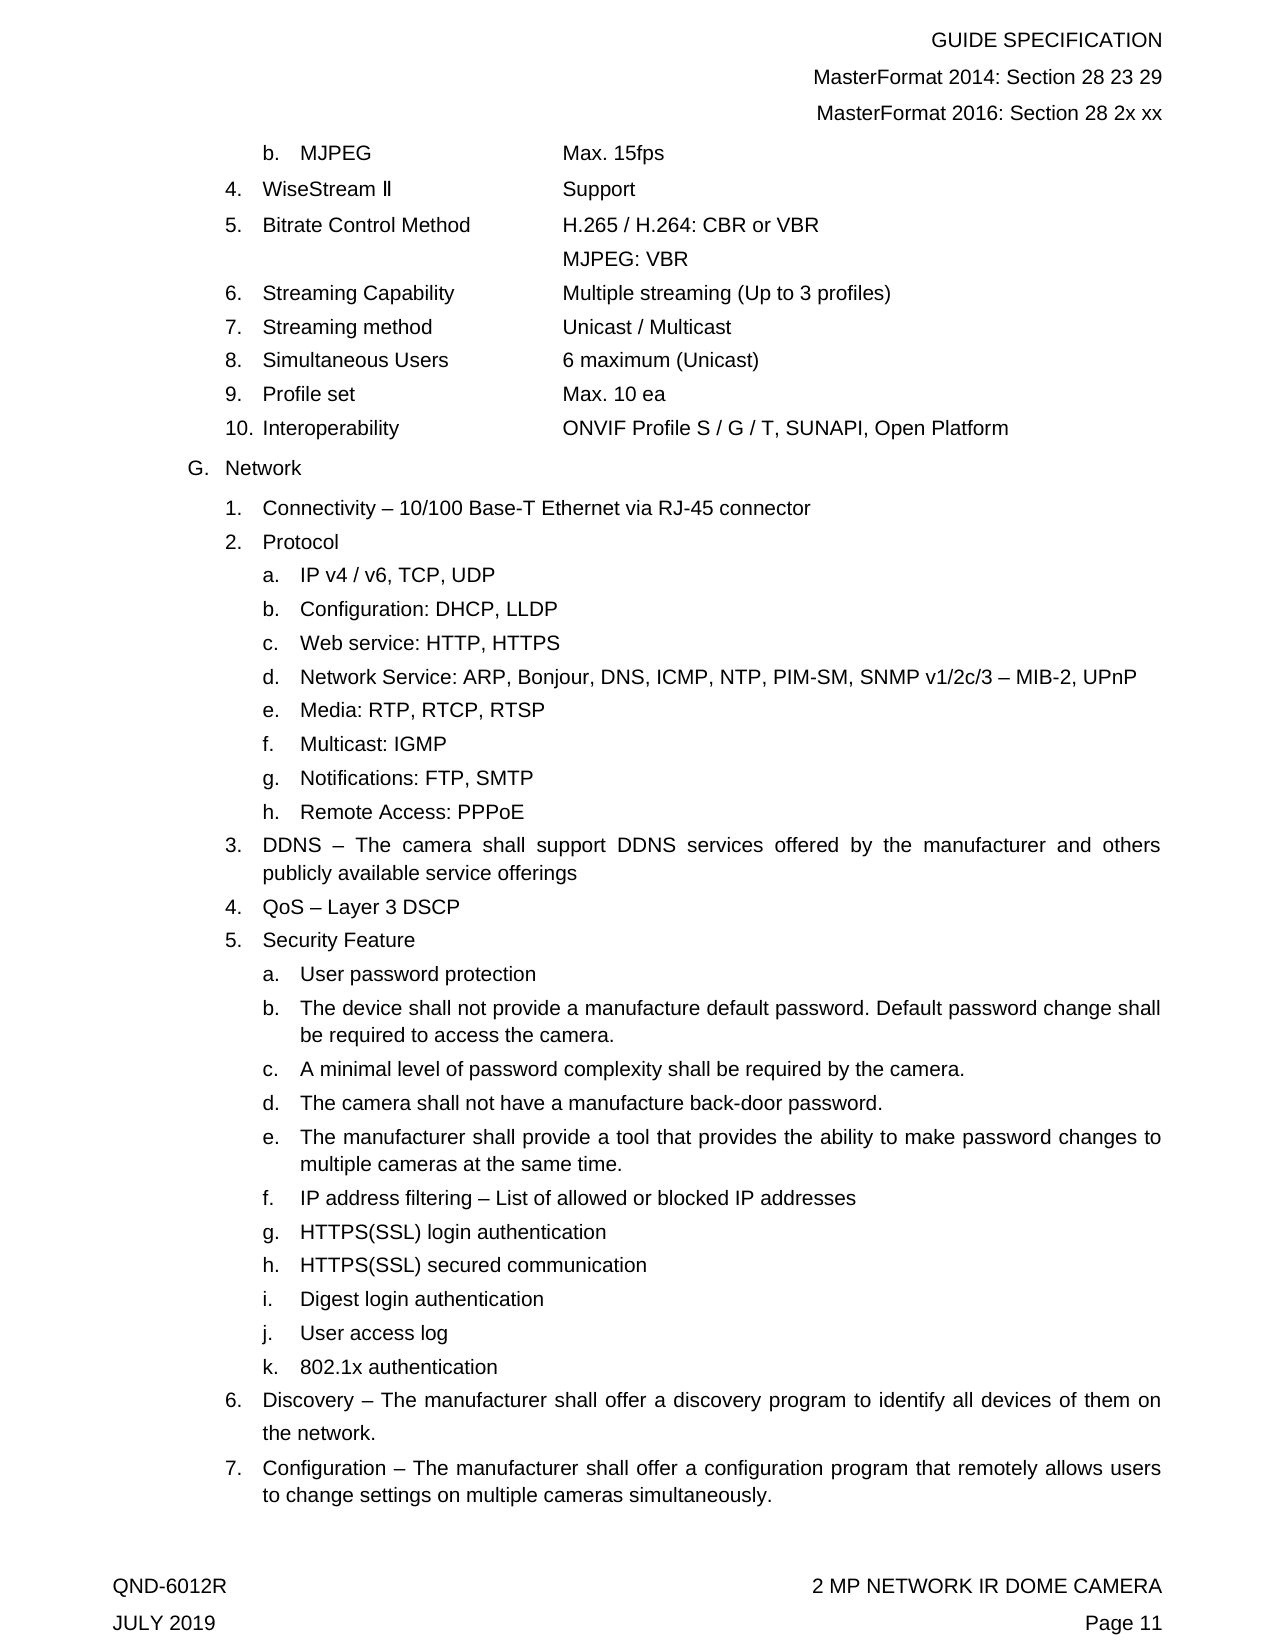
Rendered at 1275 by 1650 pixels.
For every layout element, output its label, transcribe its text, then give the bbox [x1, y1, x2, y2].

list Configuration – The manufacturer shall offer a configuration program that remotely allows users to change settings on multiple cameras simultaneously. [225, 1456, 1162, 1507]
list Simultaneous Users 6 maximum (Unicast) [225, 348, 1162, 372]
list HTTPS(SSL) login authentication [262, 1219, 1162, 1243]
list The manufacturer shall provide a tool that provides the ability to make password changes to multiple cameras at the same time. [262, 1124, 1162, 1176]
text MJPEG: VBR [487, 247, 1162, 271]
list MJPEG Max. 15fps [262, 141, 1162, 164]
list Network [187, 456, 1162, 480]
list IP v4 / v6, TCP, UDP [262, 563, 1162, 587]
list Profile set Max. 10 ea [225, 382, 1162, 406]
list Connectivity – 10/100 Base-T Ethernet via RJ-45 connector [225, 496, 1162, 520]
list WiseStream Ⅱ Support [225, 174, 1162, 203]
list IP address filtering – List of allowed or blocked IP addresses [262, 1186, 1162, 1210]
list QoS – Layer 3 DSCP [225, 894, 1162, 918]
list Digest login authentication [262, 1287, 1162, 1311]
list Protocol [225, 529, 1162, 553]
list Bitrate Control Method H.265 / H.264: CBR or VBR [225, 213, 1162, 237]
list The device shall not provide a manufacture default password. Default password change shall be required to access the camera. [262, 996, 1162, 1047]
list Notifications: FTP, SMTP [262, 766, 1162, 790]
list A minimal level of password complexity shall be required by the camera. [262, 1057, 1162, 1081]
list DDNS – The camera shall support DDNS services offered by the manufacturer and others publicly available service offerings [225, 833, 1162, 885]
list User access log [262, 1321, 1162, 1345]
list Discovery – The manufacturer shall offer a discovery program to identify all devices of them on the network. [225, 1388, 1162, 1445]
list Interoperability ONVIF Profile S / G / T, SUNAPI, Open Platform [225, 416, 1162, 440]
list Security Feature [225, 928, 1162, 952]
list 802.1x authentication [262, 1354, 1162, 1378]
list Streaming method Unicast / Multicast [225, 314, 1162, 338]
list HTTPS(SSL) secured communication [262, 1253, 1162, 1277]
list Web service: HTTP, HTTPS [262, 631, 1162, 655]
list Streaming Capability Multiple streaming (Up to 3 profiles) [225, 281, 1162, 305]
list The camera shall not have a manufacture back-door password. [262, 1091, 1162, 1115]
list Network Service: ARP, Bonjour, DNS, ICMP, NTP, PIM-SM, SNMP v1/2c/3 – MIB-2, UPnP [262, 664, 1162, 688]
list Configuration: DHCP, LLDP [262, 597, 1162, 621]
list Media: RTP, RTCP, RTSP [262, 698, 1162, 722]
list Remote Access: PPPoE [262, 799, 1162, 823]
list User password protection [262, 962, 1162, 986]
list Multicast: IGMP [262, 732, 1162, 756]
